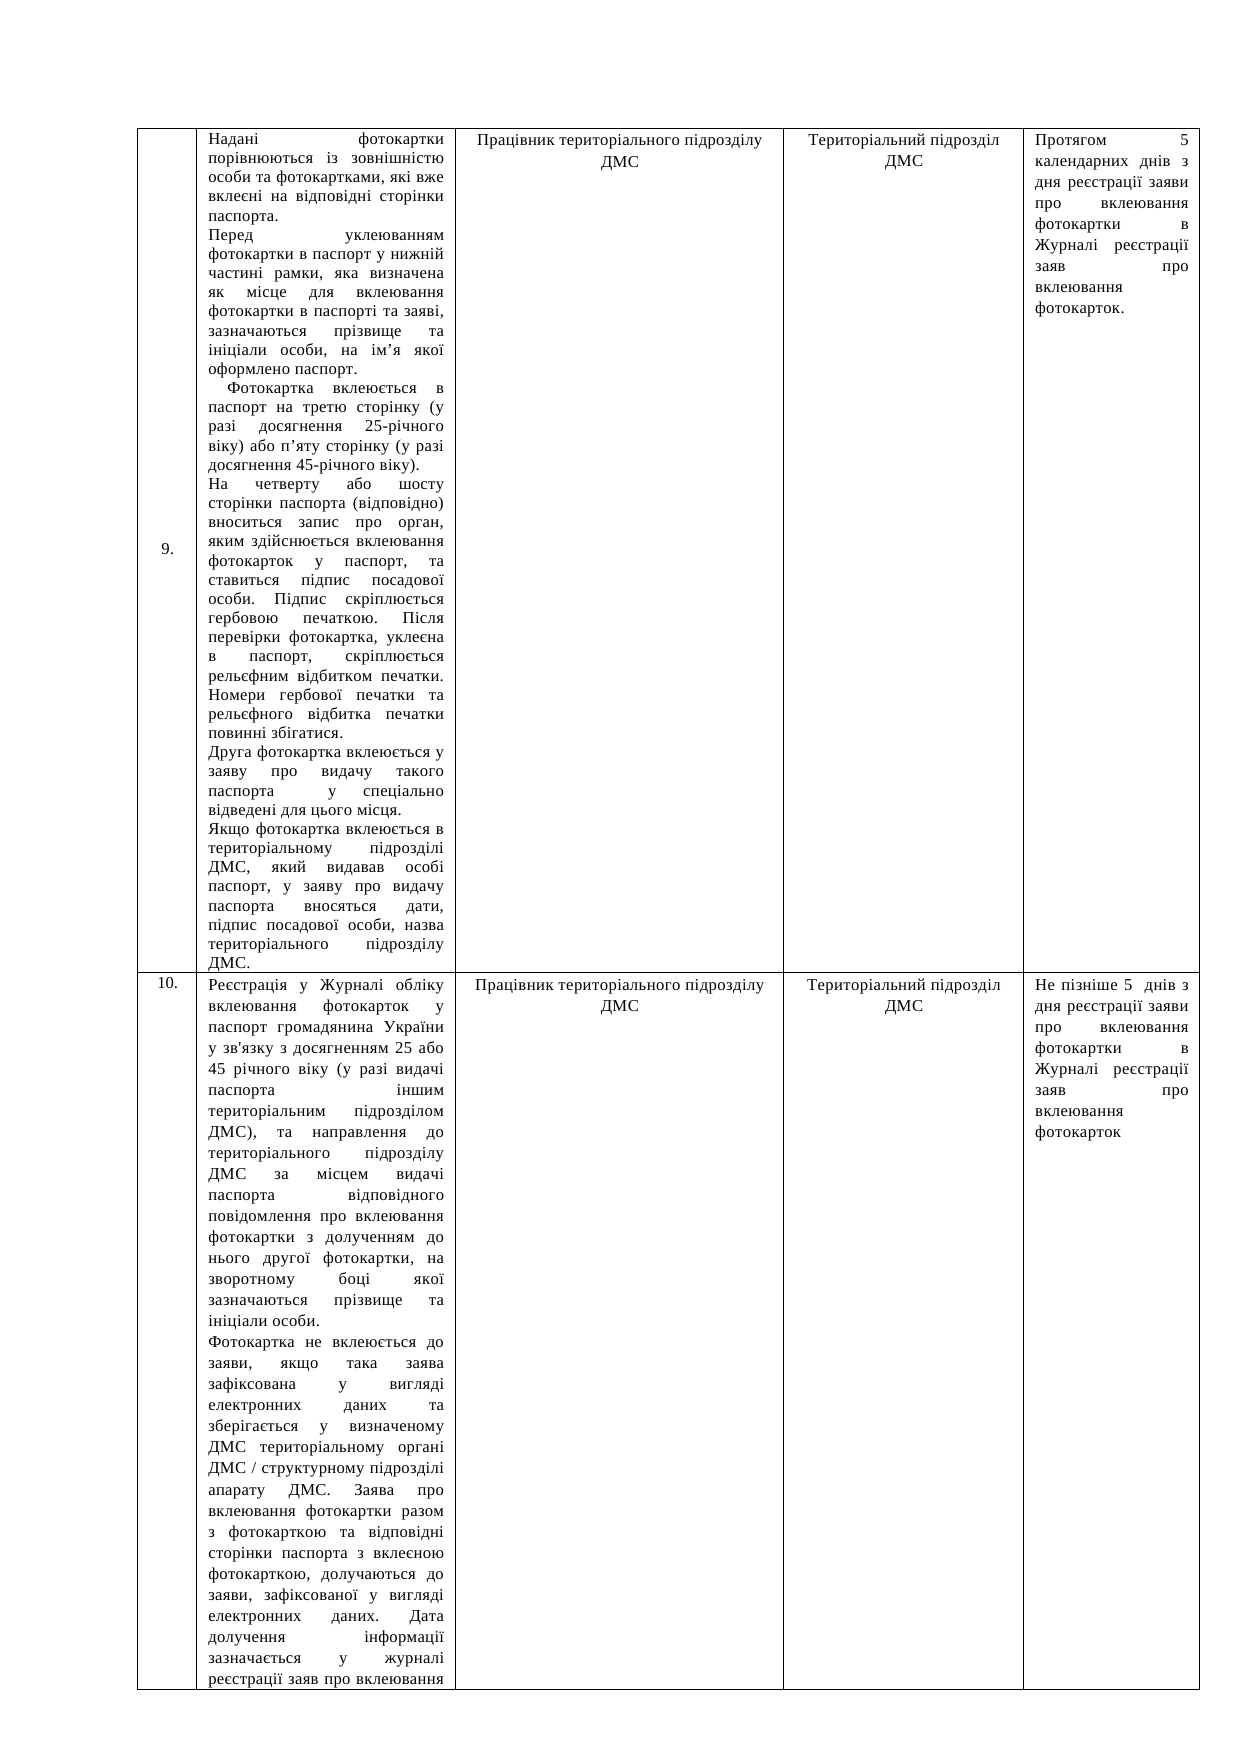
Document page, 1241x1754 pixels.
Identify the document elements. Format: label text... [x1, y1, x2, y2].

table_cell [784, 129, 1023, 972]
table_cell 10. [138, 973, 196, 1688]
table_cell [1024, 973, 1199, 1688]
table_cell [784, 973, 1023, 1688]
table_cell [456, 973, 783, 1688]
table_cell Надані фотокартки порівнюються із зовнішністю особи та фотокартками, які вже вклеєні на відповідні сторінки паспорта. Перед уклеюванням фотокартки в паспорт у нижній частині рамки, яка визначена як місце для вклеювання фотокартки в паспорті та заяві, зазначаються прізвище та ініціали особи, на ім’я якої оформлено паспорт. Фотокартка вклеюється в паспорт на третю сторінку (у разі досягнення 25-річного віку) або п’яту сторінку (у разі досягнення 45-річного віку). На четверту або шосту сторінки паспорта (відповідно) вноситься запис про орган, яким здійснюється вклеювання фотокарток у паспорт, та ставиться підпис посадової особи. Підпис скріплюється гербовою печаткою. Після перевірки фотокартка, уклеєна в паспорт, скріплюється рельєфним відбитком печатки. Номери гербової печатки та рельєфного відбитка печатки повинні збігатися. Друга фотокартка вклеюється у заяву про видачу такого паспорта у спеціально відведені для цього місця. Якщо фотокартка вклеюється в територіальному підрозділі ДМС, який видавав особі паспорт, у заяву про видачу паспорта вносяться дати, підпис посадової особи, назва територіального підрозділу ДМС. [197, 129, 455, 972]
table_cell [456, 129, 783, 972]
table_cell Протягом 5 календарних днів з дня реєстрації заяви про вклеювання фотокартки в Журналі реєстрації заяв про вклеювання фотокарток. [1024, 129, 1199, 972]
table_cell 9. [138, 129, 196, 972]
